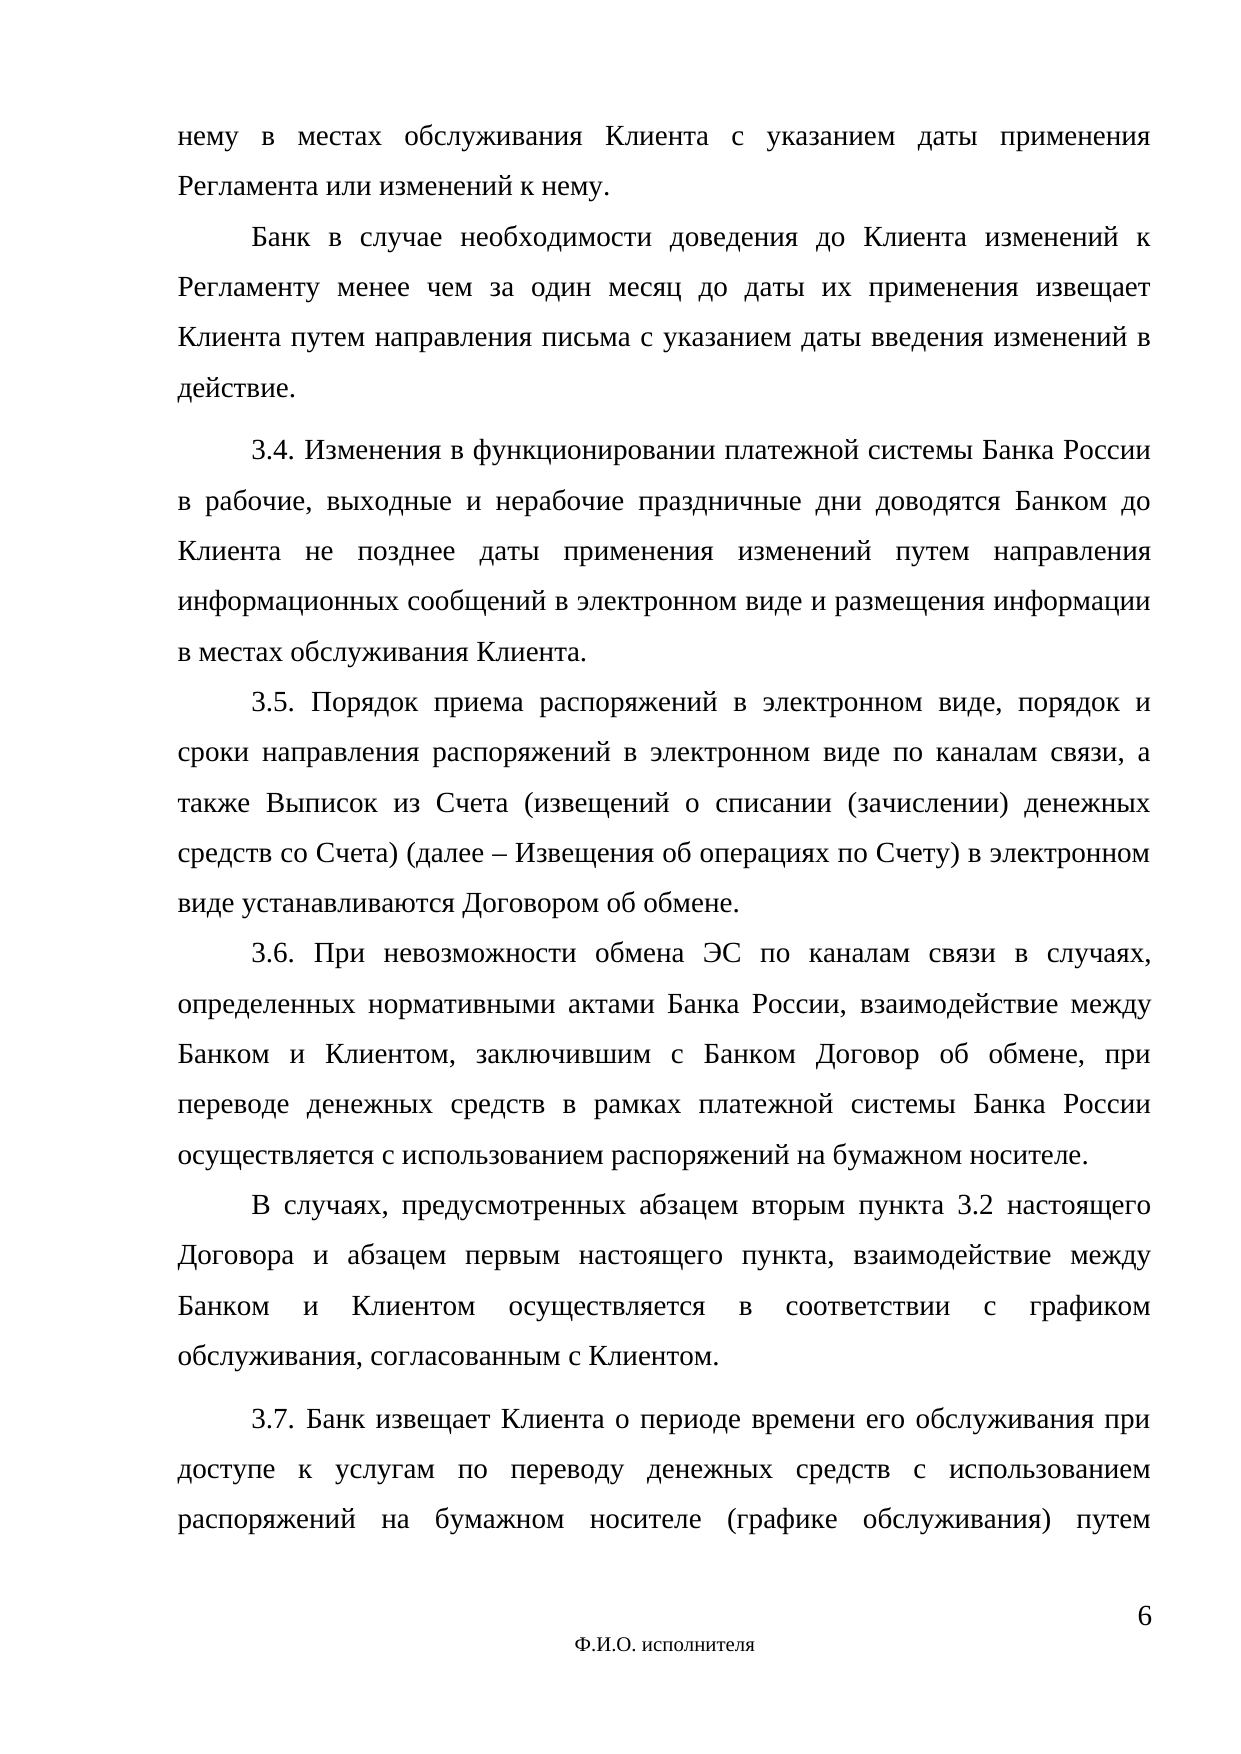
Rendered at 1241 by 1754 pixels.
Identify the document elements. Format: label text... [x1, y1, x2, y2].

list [177, 118, 1152, 202]
list Порядок приема распоряжений в электронном виде, порядок и сроки направления распоряжений в электронном виде по каналам связи, а также Выписок из Счета (извещений о списании (зачислении) денежных средств со Счета) (далее – Извещения об операциях по Счету) в электронном виде устанавливаются Договором об обмене. [177, 684, 1152, 919]
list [177, 1401, 1152, 1535]
list При невозможности обмена ЭС по каналам связи в случаях, определенных нормативными актами Банка России, взаимодействие между Банком и Клиентом, заключившим с Банком Договор об обмене, при переводе денежных средств в рамках платежной системы Банка России осуществляется с использованием распоряжений на бумажном носителе. [177, 936, 1152, 1170]
list Изменения в функционировании платежной системы Банка России в рабочие, выходные и нерабочие праздничные дни доводятся Банком до Клиента не позднее даты применения изменений путем направления информационных сообщений в электронном виде и размещения информации в местах обслуживания Клиента. [177, 432, 1152, 667]
text В случаях, предусмотренных абзацем вторым пункта 3.2 настоящего Договора и абзацем первым настоящего пункта, взаимодействие между Банком и Клиентом осуществляется в соответствии с графиком обслуживания, согласованным с Клиентом. [177, 1187, 1152, 1372]
text Банк в случае необходимости доведения до Клиента изменений к Регламенту менее чем за один месяц до даты их применения извещает Клиента путем направления письма с указанием даты введения изменений в действие. [177, 219, 1152, 403]
